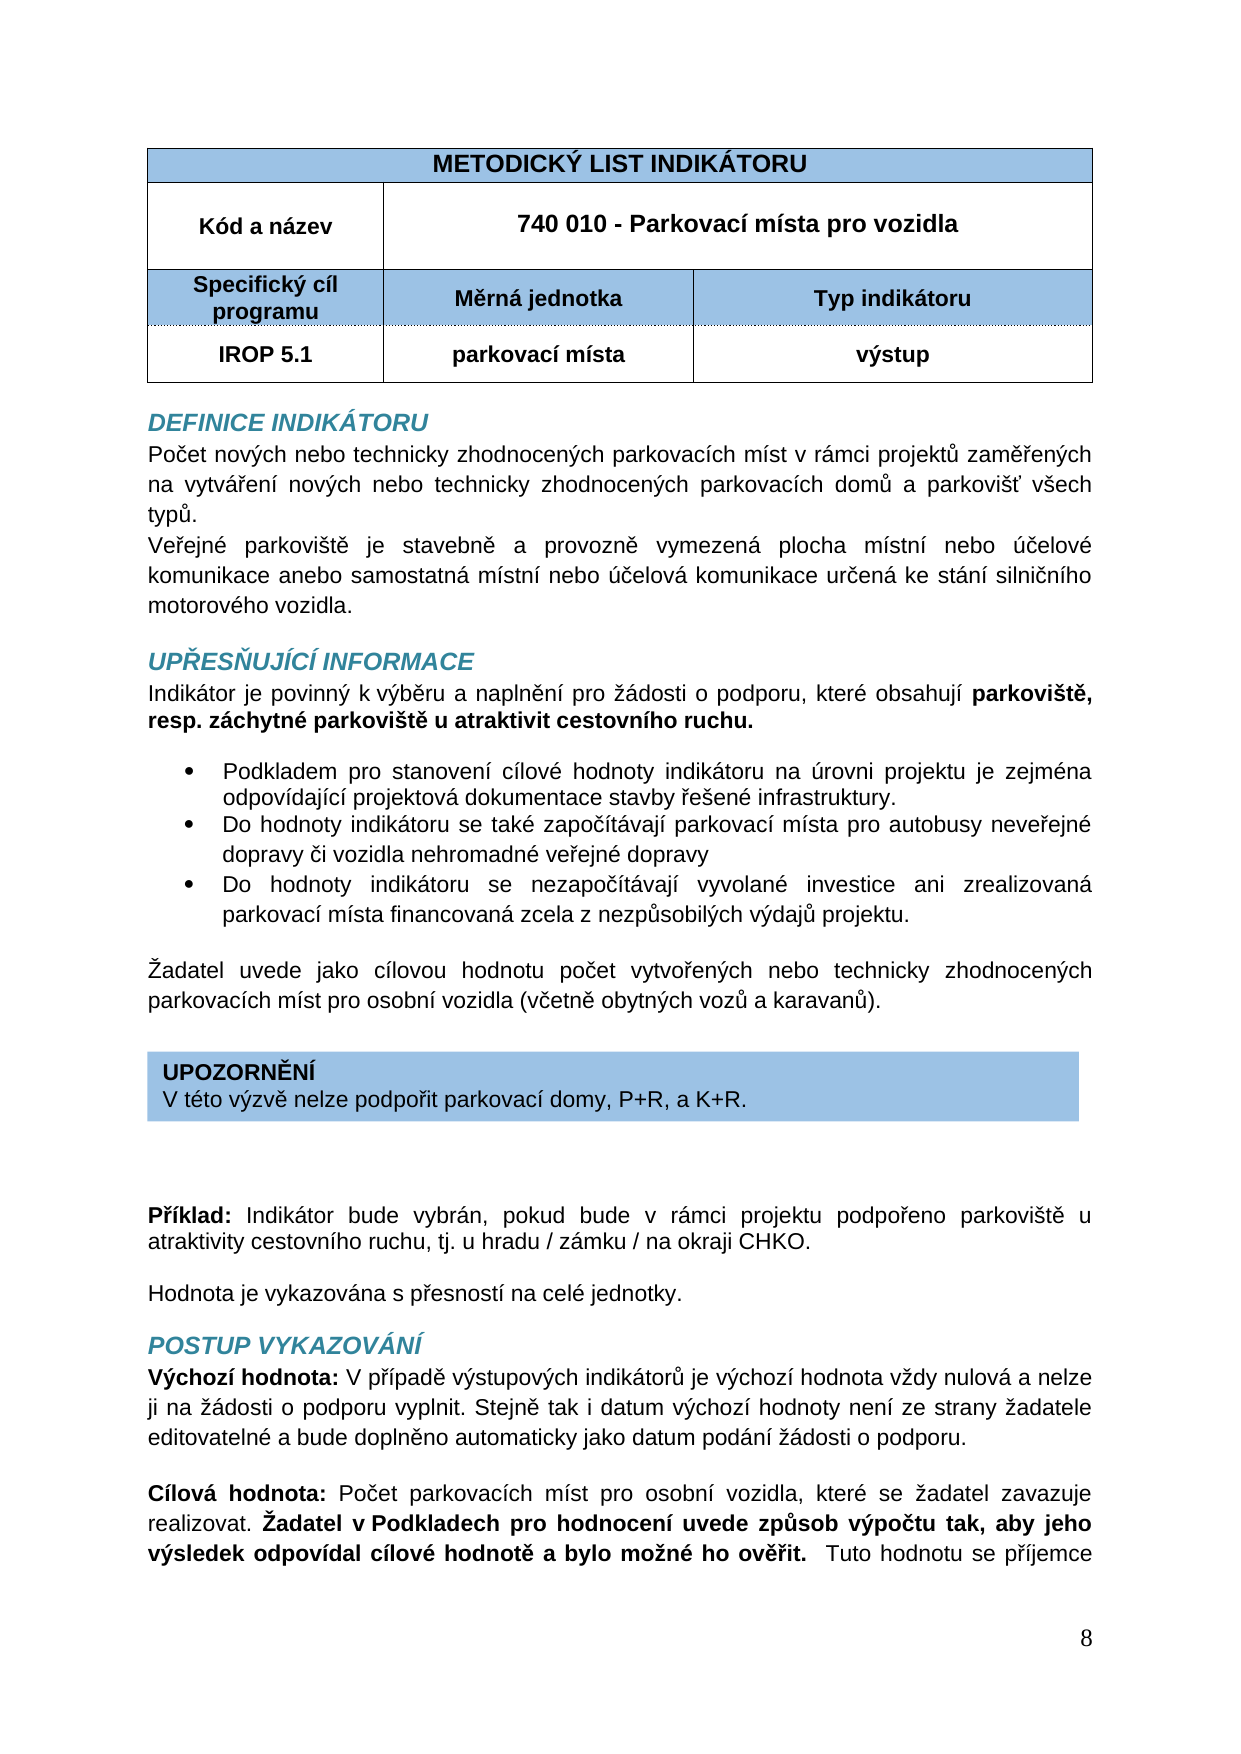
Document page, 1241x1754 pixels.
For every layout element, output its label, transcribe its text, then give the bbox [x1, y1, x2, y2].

text Indikátor je povinný k výběru a naplnění pro žádosti o podporu, které obsahují parkoviště, resp. záchytné parkoviště u atraktivit cestovního ruchu. [148, 680, 1093, 733]
table_cell Specifický cíl programu [148, 270, 383, 325]
list Do hodnoty indikátoru se také započítávají parkovací místa pro autobusy neveřejné dopravy či vozidla nehromadné veřejné dopravy [185, 811, 1093, 867]
text Definice indikátoru [148, 408, 1093, 437]
table_header METODICKÝ LIST INDIKÁTORU [148, 149, 1092, 182]
list Podkladem pro stanovení cílové hodnoty indikátoru na úrovni projektu je zejména odpovídající projektová dokumentace stavby řešené infrastruktury. [185, 758, 1093, 811]
table_cell Kód a název [148, 183, 383, 269]
text Upřesňující informace [148, 647, 1093, 676]
table_cell výstup [694, 325, 1092, 382]
table_cell Měrná jednotka [384, 270, 693, 325]
text Žadatel uvede jako cílovou hodnotu počet vytvořených nebo technicky zhodnocených parkovacích míst pro osobní vozidla (včetně obytných vozů a karavanů). [148, 957, 1093, 1013]
table_cell 740 010 - Parkovací místa pro vozidla [384, 183, 1092, 269]
text Příklad: Indikátor bude vybrán, pokud bude v rámci projektu podpořeno parkoviště u atraktivity cestovního ruchu, tj. u hradu / zámku / na okraji CHKO. [148, 1202, 1093, 1254]
text postup vykazování [148, 1331, 1093, 1359]
list Do hodnoty indikátoru se nezapočítávají vyvolané investice ani zrealizovaná parkovací místa financovaná zcela z nezpůsobilých výdajů projektu. [185, 871, 1093, 928]
table_cell IROP 5.1 [148, 325, 383, 382]
table_cell Typ indikátoru [694, 270, 1092, 325]
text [148, 1479, 1093, 1566]
text Výchozí hodnota: V případě výstupových indikátorů je výchozí hodnota vždy nulová a nelze ji na žádosti o podporu vyplnit. Stejně tak i datum výchozí hodnoty není ze strany žadatele editovatelné a bude doplněno automaticky jako datum podání žádosti o podporu. [148, 1364, 1093, 1451]
text Hodnota je vykazována s přesností na celé jednotky. [148, 1279, 1093, 1306]
table_cell parkovací místa [384, 325, 693, 382]
text Počet nových nebo technicky zhodnocených parkovacích míst v rámci projektů zaměřených na vytváření nových nebo technicky zhodnocených parkovacích domů a parkovišť všech typů. Veřejné parkoviště je stavebně a provozně vymezená plocha místní nebo účelové komunikace anebo samostatná místní nebo účelová komunikace určená ke stání silničního motorového vozidla. [148, 441, 1093, 618]
